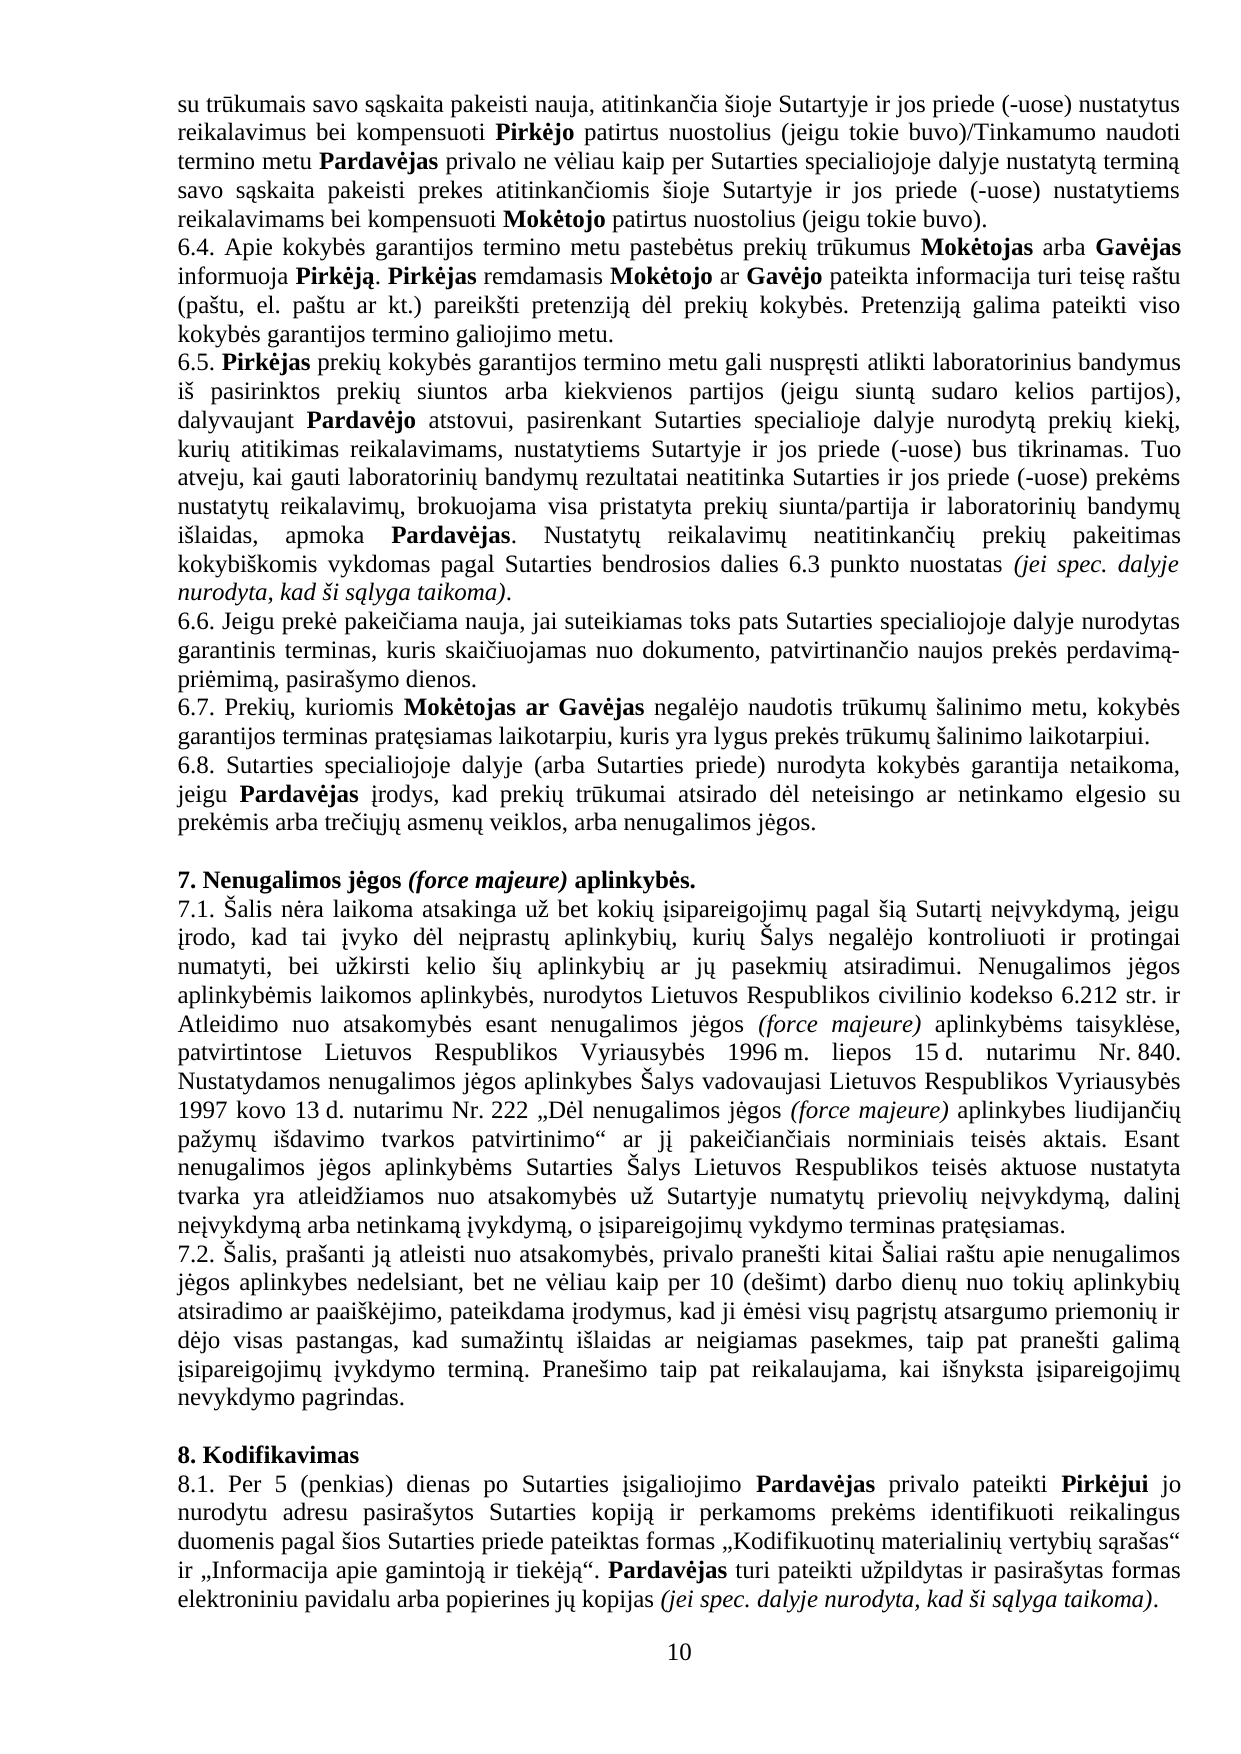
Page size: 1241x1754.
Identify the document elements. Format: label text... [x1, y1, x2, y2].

text 8.1. Per 5 (penkias) dienas po Sutarties įsigaliojimo Pardavėjas privalo pateikti Pirkėjui jo nurodytu adresu pasirašytos Sutarties kopiją ir perkamoms prekėms identifikuoti reikalingus duomenis pagal šios Sutarties priede pateiktas formas „Kodifikuotinų materialinių vertybių sąrašas“ ir „Informacija apie gamintoją ir tiekėją“. Pardavėjas turi pateikti užpildytas ir pasirašytas formas elektroniniu pavidalu arba popierines jų kopijas (jei spec. dalyje nurodyta, kad ši sąlyga taikoma). [177, 1469, 1181, 1612]
text 8. Kodifikavimas [177, 1440, 1181, 1469]
text 7.1. Šalis nėra laikoma atsakinga už bet kokių įsipareigojimų pagal šią Sutartį neįvykdymą, jeigu įrodo, kad tai įvyko dėl neįprastų aplinkybių, kurių Šalys negalėjo kontroliuoti ir protingai numatyti, bei užkirsti kelio šių aplinkybių ar jų pasekmių atsiradimui. Nenugalimos jėgos aplinkybėmis laikomos aplinkybės, nurodytos Lietuvos Respublikos civilinio kodekso 6.212 str. ir Atleidimo nuo atsakomybės esant nenugalimos jėgos (force majeure) aplinkybėms taisyklėse, patvirtintose Lietuvos Respublikos Vyriausybės 1996 m. liepos 15 d. nutarimu Nr. 840. Nustatydamos nenugalimos jėgos aplinkybes Šalys vadovaujasi Lietuvos Respublikos Vyriausybės 1997 kovo 13 d. nutarimu Nr. 222 „Dėl nenugalimos jėgos (force majeure) aplinkybes liudijančių pažymų išdavimo tvarkos patvirtinimo“ ar jį pakeičiančiais norminiais teisės aktais. Esant nenugalimos jėgos aplinkybėms Sutarties Šalys Lietuvos Respublikos teisės aktuose nustatyta tvarka yra atleidžiamos nuo atsakomybės už Sutartyje numatytų prievolių neįvykdymą, dalinį neįvykdymą arba netinkamą įvykdymą, o įsipareigojimų vykdymo terminas pratęsiamas. [177, 894, 1181, 1239]
text 6.7. Prekių, kuriomis Mokėtojas ar Gavėjas negalėjo naudotis trūkumų šalinimo metu, kokybės garantijos terminas pratęsiamas laikotarpiu, kuris yra lygus prekės trūkumų šalinimo laikotarpiui. [177, 692, 1181, 750]
text 6.4. Apie kokybės garantijos termino metu pastebėtus prekių trūkumus Mokėtojas arba Gavėjas informuoja Pirkėją. Pirkėjas remdamasis Mokėtojo ar Gavėjo pateikta informacija turi teisę raštu (paštu, el. paštu ar kt.) pareikšti pretenziją dėl prekių kokybės. Pretenziją galima pateikti viso kokybės garantijos termino galiojimo metu. [177, 232, 1181, 347]
text 6.6. Jeigu prekė pakeičiama nauja, jai suteikiamas toks pats Sutarties specialiojoje dalyje nurodytas garantinis terminas, kuris skaičiuojamas nuo dokumento, patvirtinančio naujos prekės perdavimą-priėmimą, pasirašymo dienos. [177, 606, 1181, 692]
text 7. Nenugalimos jėgos (force majeure) aplinkybės. [177, 865, 1181, 894]
text 6.5. Pirkėjas prekių kokybės garantijos termino metu gali nuspręsti atlikti laboratorinius bandymus iš pasirinktos prekių siuntos arba kiekvienos partijos (jeigu siuntą sudaro kelios partijos), dalyvaujant Pardavėjo atstovui, pasirenkant Sutarties specialioje dalyje nurodytą prekių kiekį, kurių atitikimas reikalavimams, nustatytiems Sutartyje ir jos priede (-uose) bus tikrinamas. Tuo atveju, kai gauti laboratorinių bandymų rezultatai neatitinka Sutarties ir jos priede (-uose) prekėms nustatytų reikalavimų, brokuojama visa pristatyta prekių siunta/partija ir laboratorinių bandymų išlaidas, apmoka Pardavėjas. Nustatytų reikalavimų neatitinkančių prekių pakeitimas kokybiškomis vykdomas pagal Sutarties bendrosios dalies 6.3 punkto nuostatas (jei spec. dalyje nurodyta, kad ši sąlyga taikoma). [177, 347, 1181, 606]
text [177, 89, 1181, 232]
text 7.2. Šalis, prašanti ją atleisti nuo atsakomybės, privalo pranešti kitai Šaliai raštu apie nenugalimos jėgos aplinkybes nedelsiant, bet ne vėliau kaip per 10 (dešimt) darbo dienų nuo tokių aplinkybių atsiradimo ar paaiškėjimo, pateikdama įrodymus, kad ji ėmėsi visų pagrįstų atsargumo priemonių ir dėjo visas pastangas, kad sumažintų išlaidas ar neigiamas pasekmes, taip pat pranešti galimą įsipareigojimų įvykdymo terminą. Pranešimo taip pat reikalaujama, kai išnyksta įsipareigojimų nevykdymo pagrindas. [177, 1239, 1181, 1411]
text 6.8. Sutarties specialiojoje dalyje (arba Sutarties priede) nurodyta kokybės garantija netaikoma, jeigu Pardavėjas įrodys, kad prekių trūkumai atsirado dėl neteisingo ar netinkamo elgesio su prekėmis arba trečiųjų asmenų veiklos, arba nenugalimos jėgos. [177, 750, 1181, 836]
